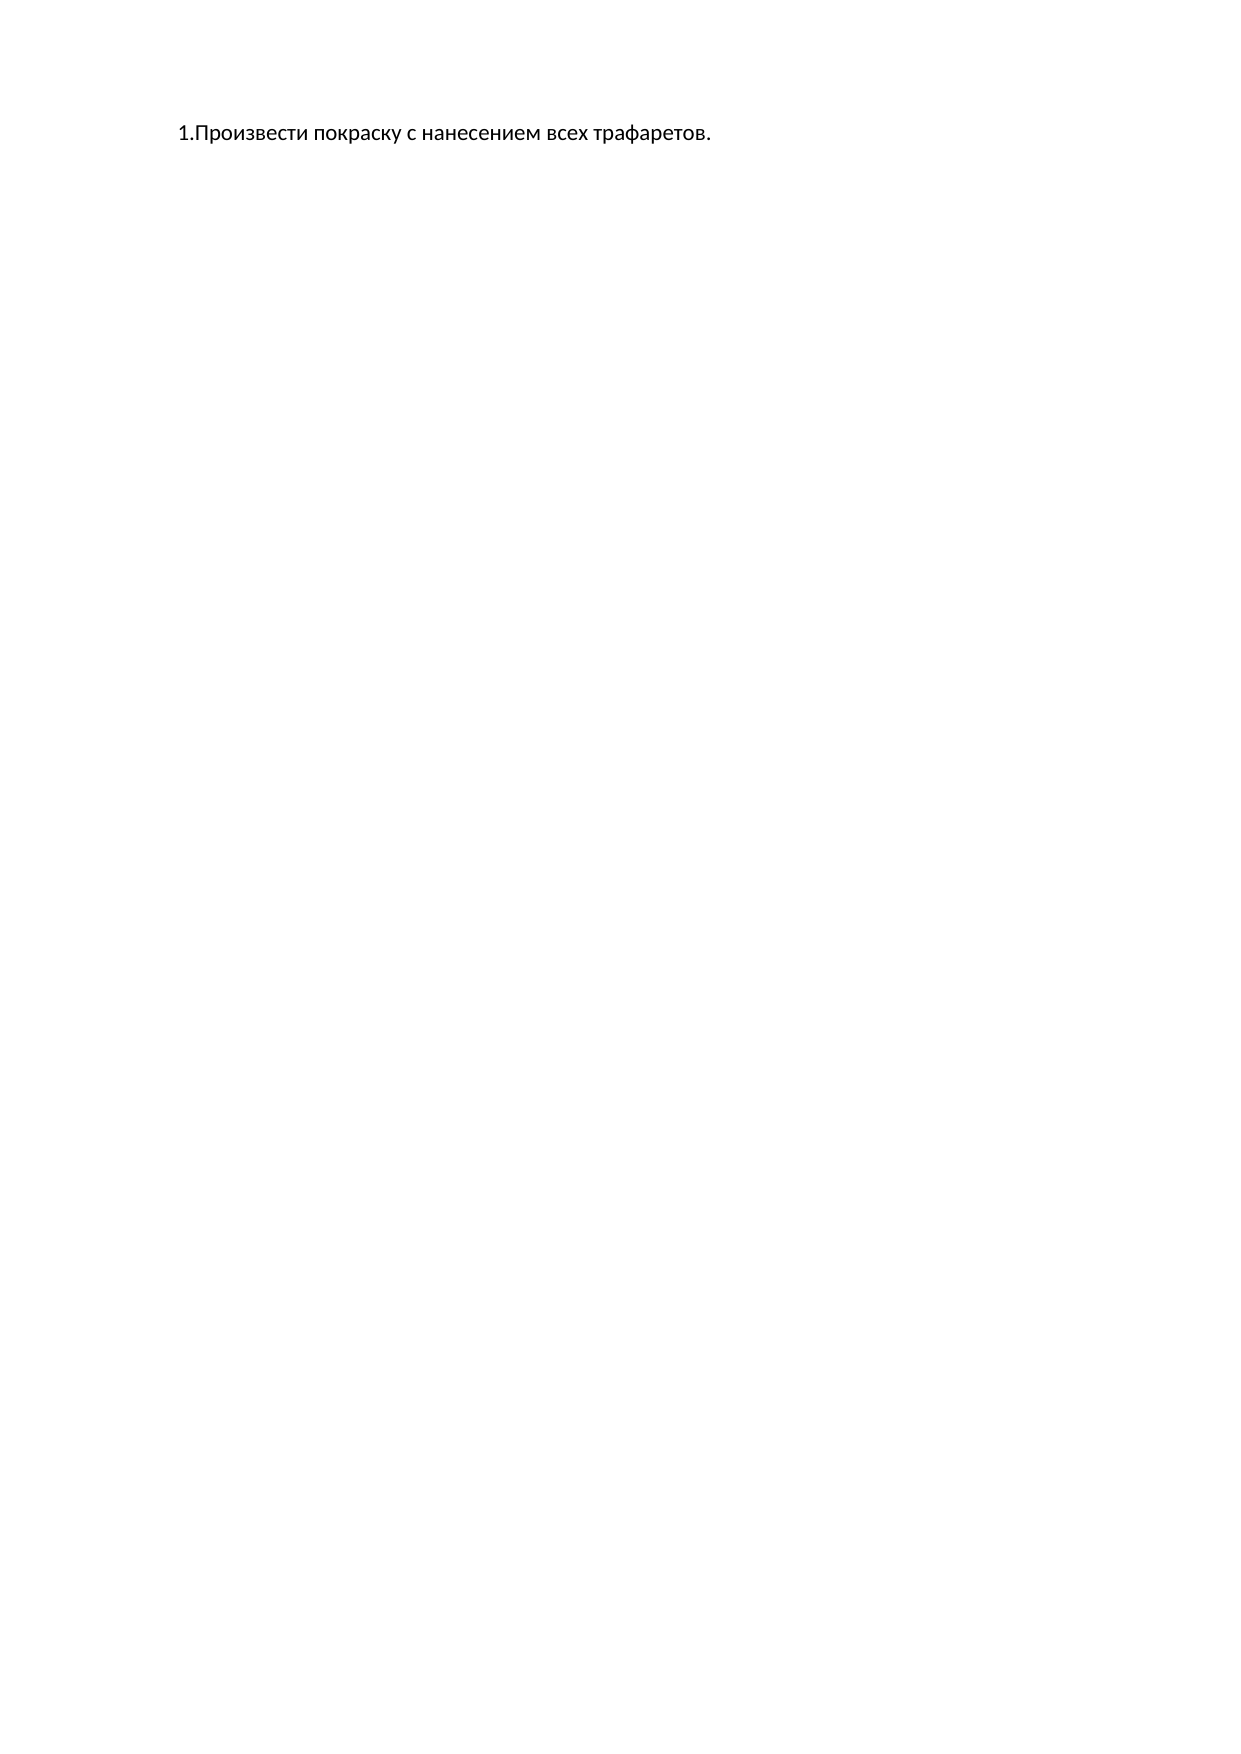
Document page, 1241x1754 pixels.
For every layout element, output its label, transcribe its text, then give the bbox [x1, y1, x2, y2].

text 1.Произвести покраску с нанесением всех трафаретов. [177, 118, 1152, 146]
